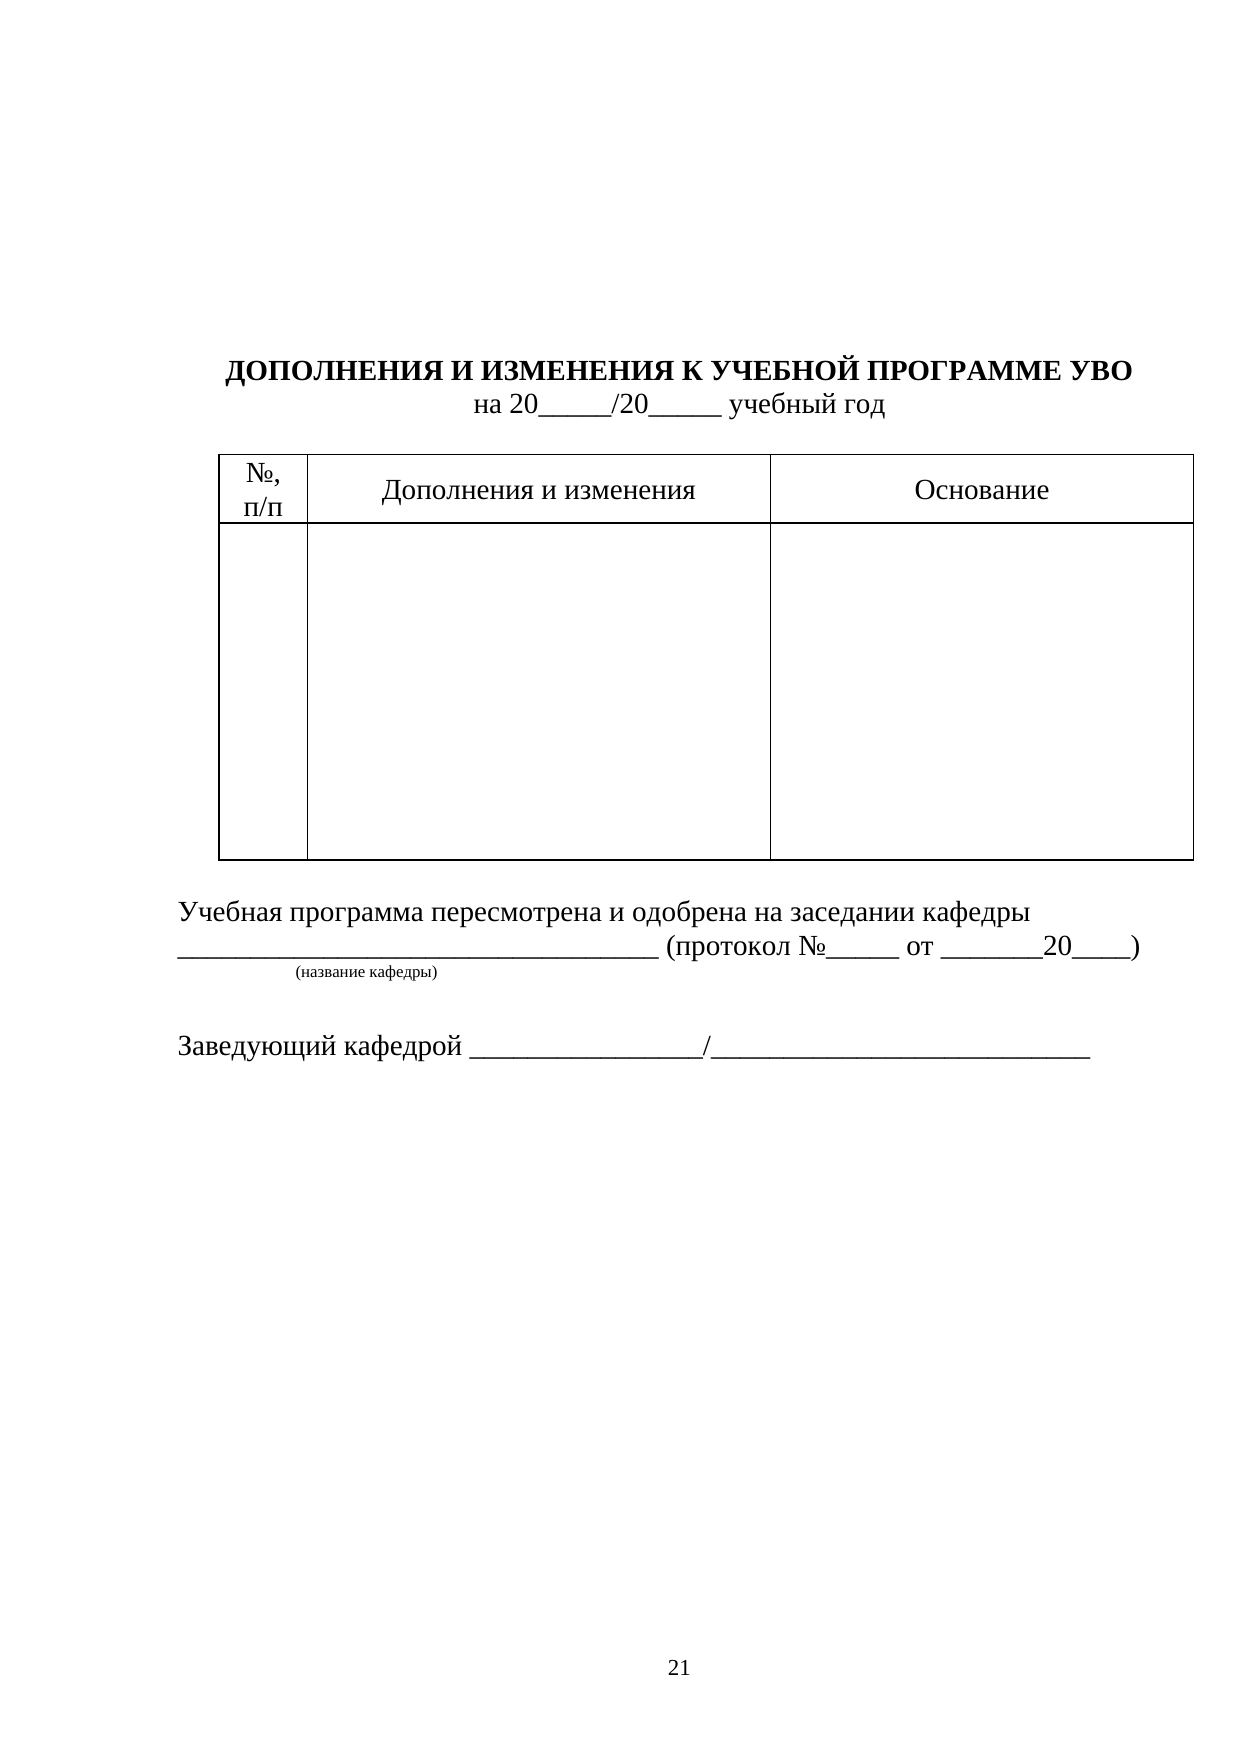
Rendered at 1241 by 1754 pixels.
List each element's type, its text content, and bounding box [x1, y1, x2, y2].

text (название кафедры) [177, 961, 1181, 995]
text Заведующий кафедрой ________________/__________________________ [177, 1028, 1181, 1062]
text ДОПОЛНЕНИЯ И ИЗМЕНЕНИЯ К УЧЕБНОЙ ПРОГРАММЕ УВО [177, 353, 1181, 386]
text Учебная программа пересмотрена и одобрена на заседании кафедры [177, 894, 1181, 928]
table_cell [308, 524, 770, 859]
table_header Дополнения и изменения [308, 455, 770, 522]
text на 20_____/20_____ учебный год [177, 386, 1181, 420]
table_cell [220, 524, 307, 859]
text _________________________________ (протокол №_____ от _______20____) [177, 928, 1181, 961]
table_header №, п/п [220, 455, 307, 522]
table_cell [771, 524, 1193, 859]
table_header Основание [771, 455, 1193, 522]
